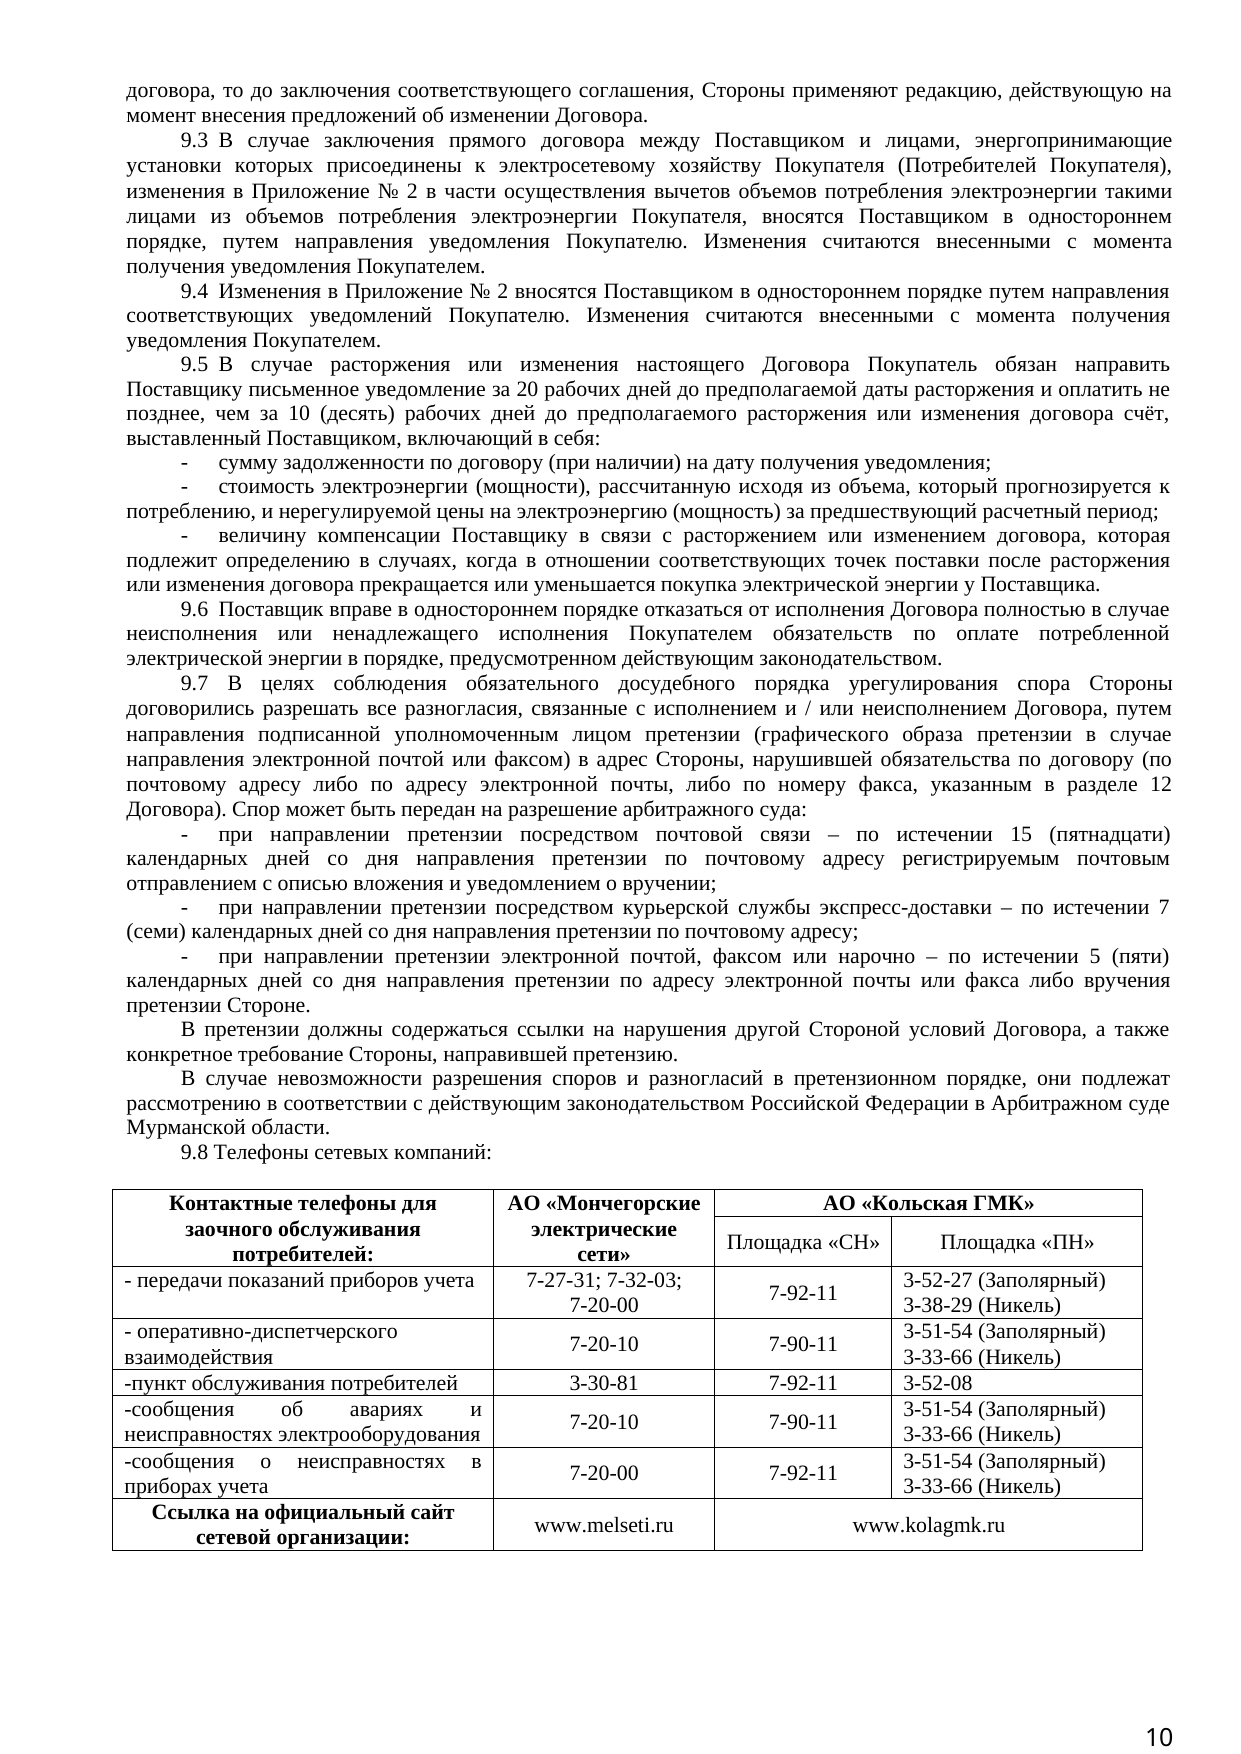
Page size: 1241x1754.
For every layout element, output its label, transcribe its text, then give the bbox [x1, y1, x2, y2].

table_cell Площадка «СН» [715, 1217, 891, 1266]
table_cell 7-27-31; 7-32-03; 7-20-00 [494, 1267, 714, 1317]
table_cell 7-20-10 [494, 1319, 714, 1369]
table_cell 7-92-11 [715, 1448, 891, 1498]
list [126, 77, 1173, 127]
table_cell -сообщения об авариях и неисправностях электрооборудования [113, 1396, 493, 1447]
table_cell - передачи показаний приборов учета [113, 1267, 493, 1317]
text 9.7 В целях соблюдения обязательного досудебного порядка урегулирования спора Стороны договорились разрешать все разногласия, связанные с исполнением и / или неисполнением Договора, путем направления подписанной уполномоченным лицом претензии (графического образа претензии в случае направления электронной почтой или факсом) в адрес Стороны, нарушившей обязательства по договору (по почтовому адресу либо по адресу электронной почты, либо по номеру факса, указанным в разделе 12 Договора). Спор может быть передан на разрешение арбитражного суда: [126, 670, 1173, 821]
list при направлении претензии электронной почтой, факсом или нарочно – по истечении 5 (пяти) календарных дней со дня направления претензии по адресу электронной почты или факса либо вручения претензии Стороне. [126, 944, 1171, 1017]
table_cell 7-20-10 [494, 1396, 714, 1447]
table_cell 3-51-54 (Заполярный) 3-33-66 (Никель) [892, 1396, 1142, 1447]
list Поставщик вправе в одностороннем порядке отказаться от исполнения Договора полностью в случае неисполнения или ненадлежащего исполнения Покупателем обязательств по оплате потребленной электрической энергии в порядке, предусмотренном действующим законодательством. [126, 597, 1171, 670]
table_cell 3-30-81 [494, 1370, 714, 1395]
table_cell 3-52-08 [892, 1370, 1142, 1395]
table_cell 7-90-11 [715, 1396, 891, 1447]
table_cell 7-90-11 [715, 1319, 891, 1369]
table_cell www.kolagmk.ru [715, 1499, 1142, 1549]
table_cell - оперативно-диспетчерского взаимодействия [113, 1319, 493, 1369]
list при направлении претензии посредством курьерской службы экспресс-доставки – по истечении 7 (семи) календарных дней со дня направления претензии по почтовому адресу; [126, 895, 1171, 944]
table_cell 3-52-27 (Заполярный) 3-38-29 (Никель) [892, 1267, 1142, 1317]
table_cell -пункт обслуживания потребителей [113, 1370, 493, 1395]
table_cell Площадка «ПН» [892, 1217, 1142, 1266]
list В случае заключения прямого договора между Поставщиком и лицами, энергопринимающие установки которых присоединены к электросетевому хозяйству Покупателя (Потребителей Покупателя), изменения в Приложение № 2 в части осуществления вычетов объемов потребления электроэнергии такими лицами из объемов потребления электроэнергии Покупателя, вносятся Поставщиком в одностороннем порядке, путем направления уведомления Покупателю. Изменения считаются внесенными с момента получения уведомления Покупателем. [126, 127, 1173, 278]
table_cell -сообщения о неисправностях в приборах учета [113, 1448, 493, 1498]
table_cell www.melseti.ru [494, 1499, 714, 1549]
text В случае невозможности разрешения споров и разногласий в претензионном порядке, они подлежат рассмотрению в соответствии с действующим законодательством Российской Федерации в Арбитражном суде Мурманской области. [126, 1066, 1171, 1139]
list величину компенсации Поставщику в связи с расторжением или изменением договора, которая подлежит определению в случаях, когда в отношении соответствующих точек поставки после расторжения или изменения договора прекращается или уменьшается покупка электрической энергии у Поставщика. [126, 523, 1171, 597]
table_header Контактные телефоны для заочного обслуживания потребителей: [113, 1190, 493, 1266]
table_cell 3-51-54 (Заполярный) 3-33-66 (Никель) [892, 1319, 1142, 1369]
list В случае расторжения или изменения настоящего Договора Покупатель обязан направить Поставщику письменное уведомление за 20 рабочих дней до предполагаемой даты расторжения и оплатить не позднее, чем за 10 (десять) рабочих дней до предполагаемого расторжения или изменения договора счёт, выставленный Поставщиком, включающий в себя: [126, 352, 1171, 450]
table_cell 3-51-54 (Заполярный) 3-33-66 (Никель) [892, 1448, 1142, 1498]
table_cell 7-92-11 [715, 1267, 891, 1317]
list при направлении претензии посредством почтовой связи – по истечении 15 (пятнадцати) календарных дней со дня направления претензии по почтовому адресу регистрируемым почтовым отправлением с описью вложения и уведомлением о вручении; [126, 821, 1171, 895]
text В претензии должны содержаться ссылки на нарушения другой Стороной условий Договора, а также конкретное требование Стороны, направившей претензию. [126, 1017, 1171, 1066]
table_cell 7-92-11 [715, 1370, 891, 1395]
table_header АО «Мончегорские электрические сети» [494, 1190, 714, 1266]
list сумму задолженности по договору (при наличии) на дату получения уведомления; [126, 450, 1173, 474]
table_cell 7-20-00 [494, 1448, 714, 1498]
table_cell Ссылка на официальный сайт сетевой организации: [113, 1499, 493, 1549]
text 9.8 Телефоны сетевых компаний: [126, 1139, 1171, 1164]
list стоимость электроэнергии (мощности), рассчитанную исходя из объема, который прогнозируется к потреблению, и нерегулируемой цены на электроэнергию (мощность) за предшествующий расчетный период; [126, 474, 1171, 523]
list Изменения в Приложение № 2 вносятся Поставщиком в одностороннем порядке путем направления соответствующих уведомлений Покупателю. Изменения считаются внесенными с момента получения уведомления Покупателем. [126, 278, 1171, 352]
table_header АО «Кольская ГМК» [715, 1190, 1142, 1216]
